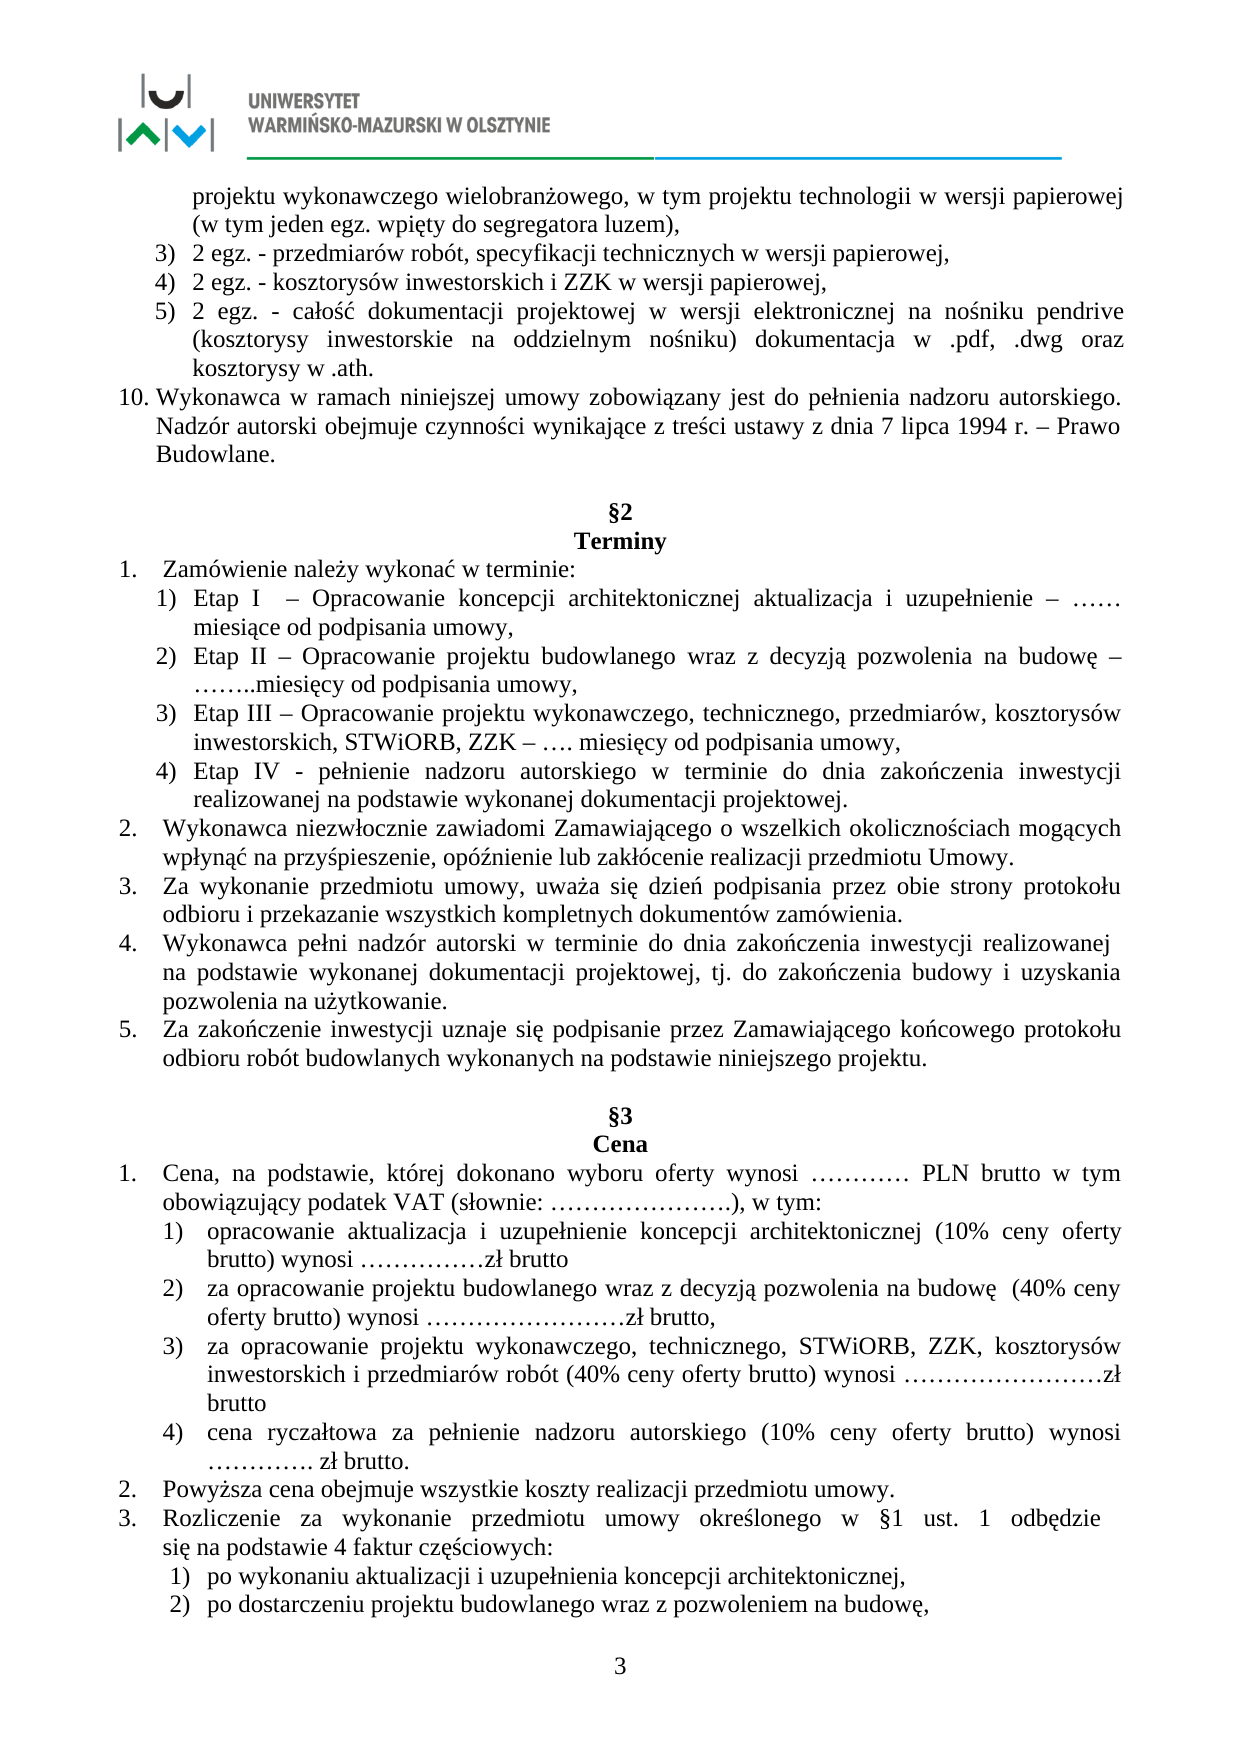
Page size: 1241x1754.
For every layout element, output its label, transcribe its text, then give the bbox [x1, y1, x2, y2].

text §2 [118, 497, 1122, 526]
list Zamówienie należy wykonać w terminie: [119, 554, 1122, 583]
list Etap I – Opracowanie koncepcji architektonicznej aktualizacja i uzupełnienie – …… miesiące od podpisania umowy, [156, 583, 1122, 641]
list Etap III – Opracowanie projektu wykonawczego, technicznego, przedmiarów, kosztorysów inwestorskich, STWiORB, ZZK – …. miesięcy od podpisania umowy, [156, 698, 1122, 756]
list Wykonawca pełni nadzór autorski w terminie do dnia zakończenia inwestycji realizowanej na podstawie wykonanej dokumentacji projektowej, tj. do zakończenia budowy i uzyskania pozwolenia na użytkowanie. [119, 928, 1122, 1014]
list Rozliczenie za wykonanie przedmiotu umowy określonego w §1 ust. 1 odbędzie się na podstawie 4 faktur częściowych: [118, 1503, 1122, 1561]
text Cena [118, 1129, 1122, 1158]
list Cena, na podstawie, której dokonano wyboru oferty wynosi ………… PLN brutto w tym obowiązujący podatek VAT (słownie: ………………….), w tym: [118, 1158, 1122, 1216]
picture [118, 73, 1062, 160]
list po wykonaniu aktualizacji i uzupełnienia koncepcji architektonicznej, [169, 1561, 1122, 1589]
list Za zakończenie inwestycji uznaje się podpisanie przez Zamawiającego końcowego protokołu odbioru robót budowlanych wykonanych na podstawie niniejszego projektu. [119, 1014, 1122, 1072]
list 2 egz. - kosztorysów inwestorskich i ZZK w wersji papierowej, [154, 267, 1125, 296]
text Terminy [118, 526, 1122, 554]
list Za wykonanie przedmiotu umowy, uważa się dzień podpisania przez obie strony protokołu odbioru i przekazanie wszystkich kompletnych dokumentów zamówienia. [119, 871, 1122, 928]
list cena ryczałtowa za pełnienie nadzoru autorskiego (10% ceny oferty brutto) wynosi …………. zł brutto. [162, 1417, 1122, 1474]
list Powyższa cena obejmuje wszystkie koszty realizacji przedmiotu umowy. [118, 1474, 1122, 1503]
list 2 egz. - całość dokumentacji projektowej w wersji elektronicznej na nośniku pendrive (kosztorysy inwestorskie na oddzielnym nośniku) dokumentacja w .pdf, .dwg oraz kosztorysy w .ath. [154, 296, 1125, 382]
list opracowanie aktualizacja i uzupełnienie koncepcji architektonicznej (10% ceny oferty brutto) wynosi ……………zł brutto [162, 1216, 1122, 1273]
list Wykonawca niezwłocznie zawiadomi Zamawiającego o wszelkich okolicznościach mogących wpłynąć na przyśpieszenie, opóźnienie lub zakłócenie realizacji przedmiotu Umowy. [119, 813, 1122, 871]
list za opracowanie projektu budowlanego wraz z decyzją pozwolenia na budowę (40% ceny oferty brutto) wynosi ……………………zł brutto, [162, 1273, 1122, 1331]
list za opracowanie projektu wykonawczego, technicznego, STWiORB, ZZK, kosztorysów inwestorskich i przedmiarów robót (40% ceny oferty brutto) wynosi ……………………zł brutto [162, 1331, 1122, 1417]
list po dostarczeniu projektu budowlanego wraz z pozwoleniem na budowę, [169, 1589, 1122, 1618]
list Etap II – Opracowanie projektu budowlanego wraz z decyzją pozwolenia na budowę – ……..miesięcy od podpisania umowy, [156, 641, 1122, 698]
list Etap IV - pełnienie nadzoru autorskiego w terminie do dnia zakończenia inwestycji realizowanej na podstawie wykonanej dokumentacji projektowej. [156, 756, 1122, 813]
list 2 egz. - przedmiarów robót, specyfikacji technicznych w wersji papierowej, [154, 238, 1125, 267]
list Wykonawca w ramach niniejszej umowy zobowiązany jest do pełnienia nadzoru autorskiego. Nadzór autorski obejmuje czynności wynikające z treści ustawy z dnia 7 lipca 1994 r. – Prawo Budowlane. [118, 382, 1122, 468]
text §3 [118, 1101, 1122, 1129]
